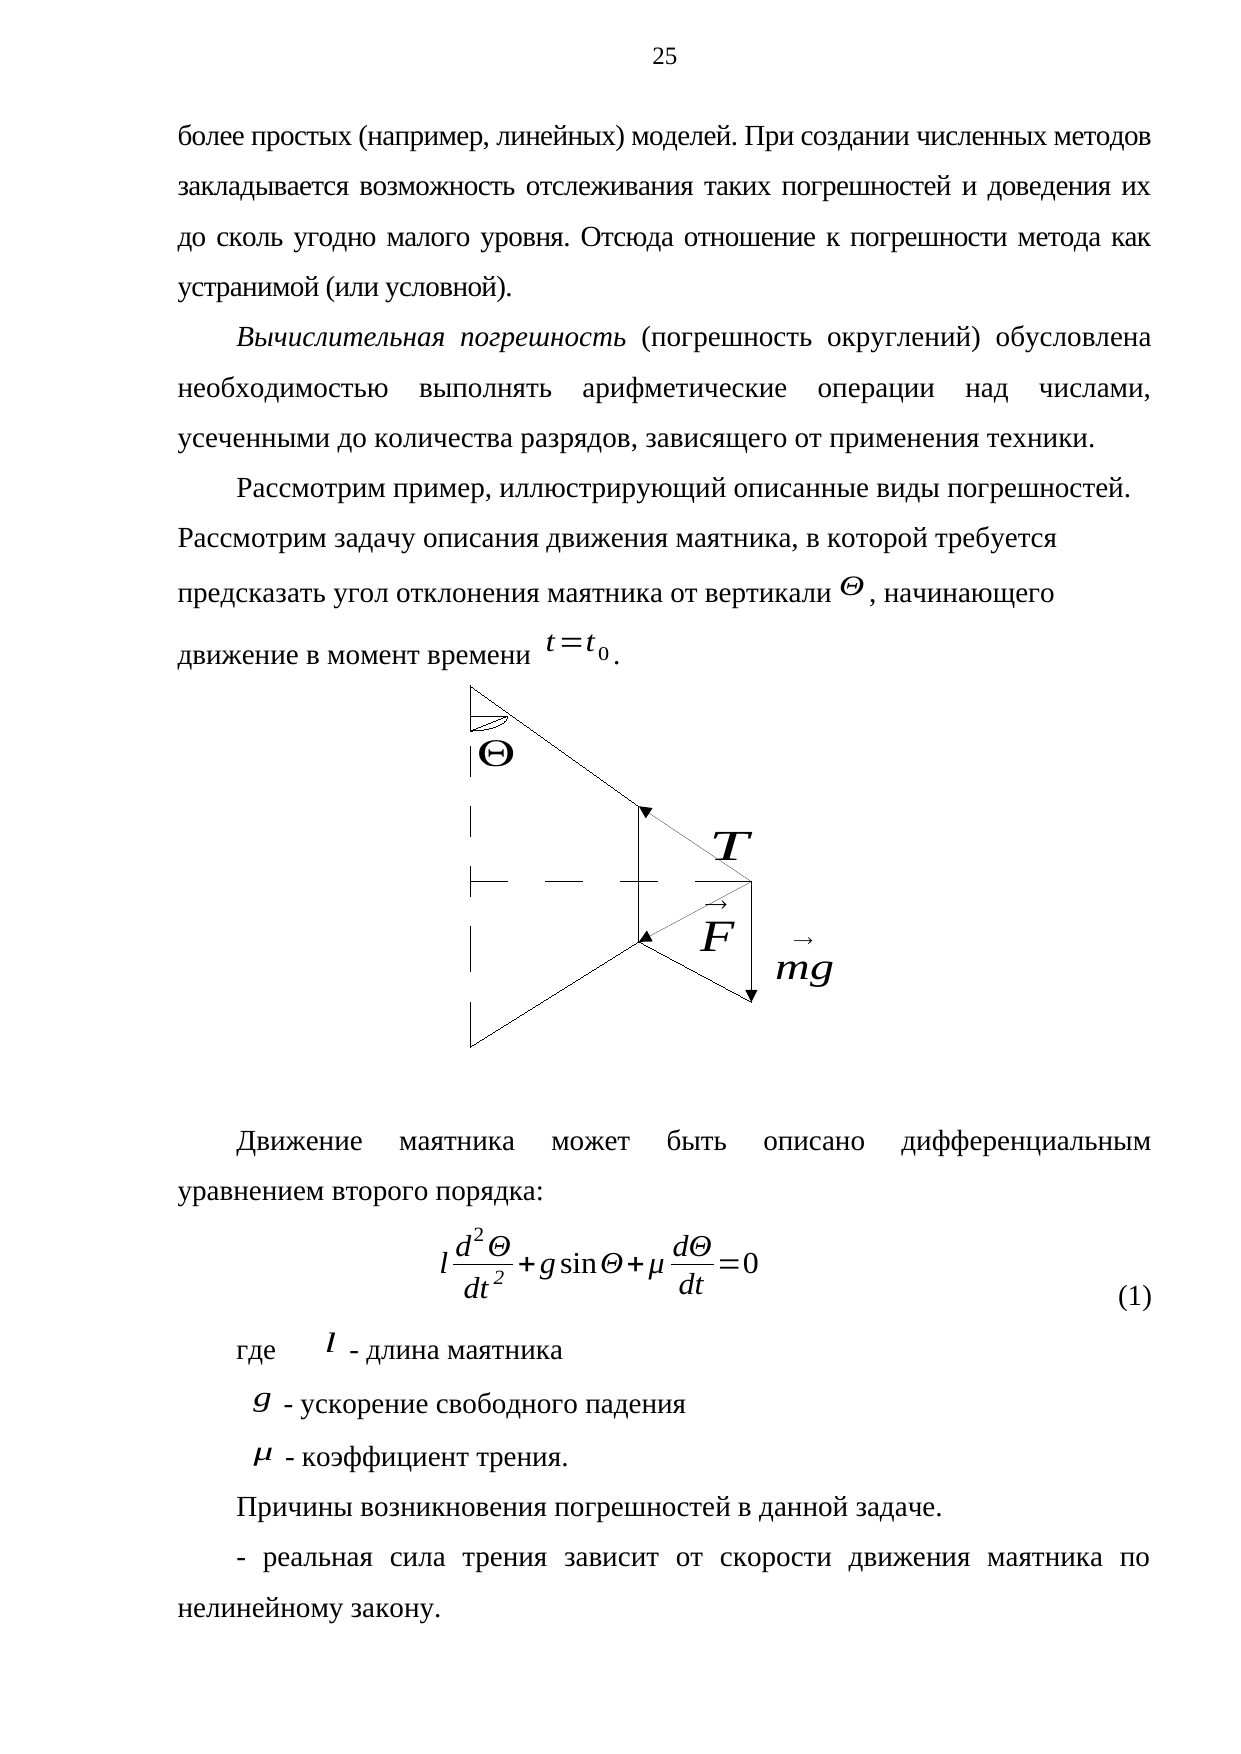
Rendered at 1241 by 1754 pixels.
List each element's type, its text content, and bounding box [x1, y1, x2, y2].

text - реальная сила трения зависит от скорости движения маятника по нелинейному закону. [177, 1539, 1152, 1623]
text Движение маятника может быть описано дифференциальным уравнением второго порядка: [177, 1123, 1152, 1207]
text - коэффициент трения. [177, 1436, 1152, 1472]
text (1) [177, 1224, 1152, 1311]
text Вычислительная погрешность (погрешность округлений) обусловлена необходимостью выполнять арифметические операции над числами, усеченными до количества разрядов, зависящего от применения техники. [177, 319, 1152, 453]
text где - длина маятника [177, 1328, 1152, 1365]
text Причины возникновения погрешностей в данной задаче. [177, 1489, 1152, 1523]
text - ускорение свободного падения [177, 1382, 1152, 1420]
text Рассмотрим пример, иллюстрирующий описанные виды погрешностей. Рассмотрим задачу описания движения маятника, в которой требуется предсказать угол отклонения маятника от вертикали , начинающего движение в момент времени . [177, 470, 1152, 671]
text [177, 118, 1152, 303]
